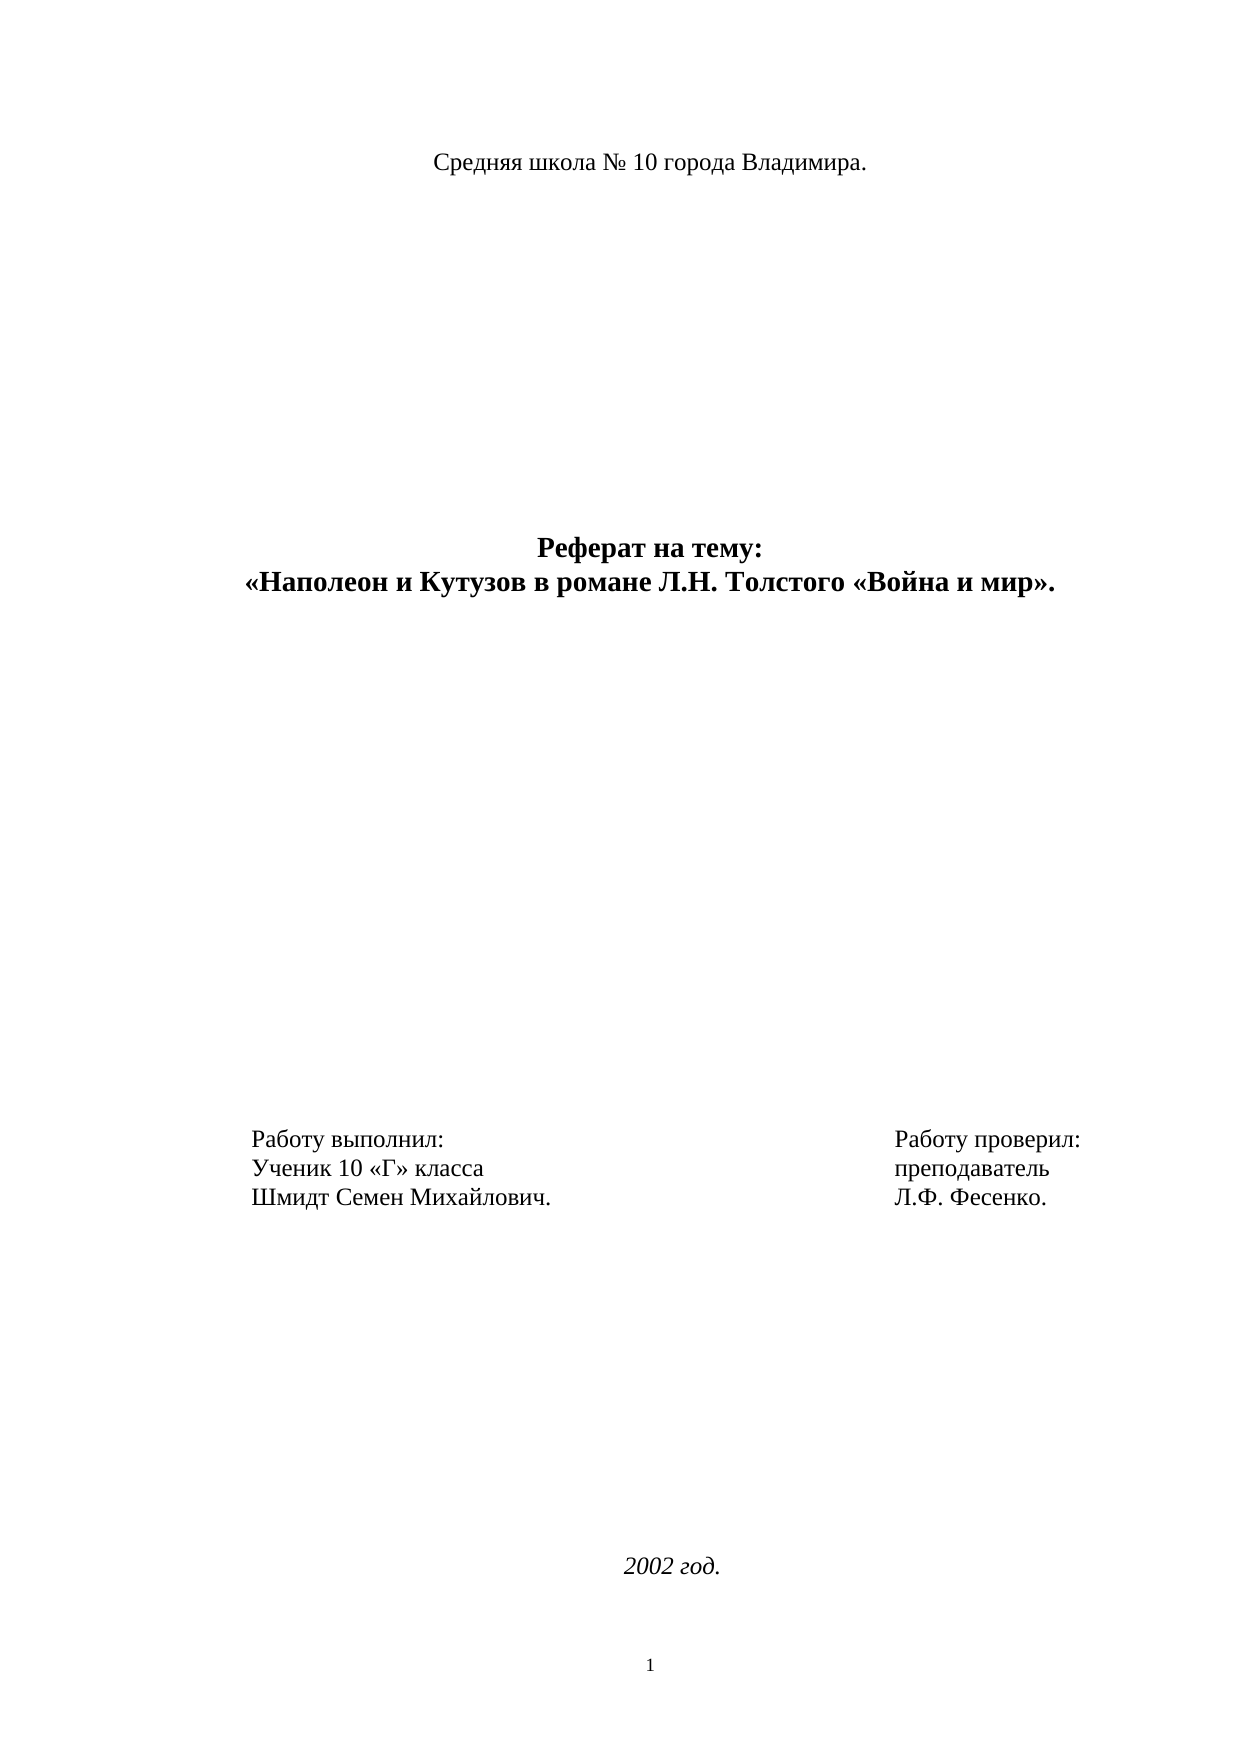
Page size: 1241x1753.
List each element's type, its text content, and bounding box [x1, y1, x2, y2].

text Реферат на тему: [207, 530, 1093, 564]
text Средняя школа № 10 города Владимира. [207, 147, 1093, 176]
text «Наполеон и Кутузов в романе Л.Н. Толстого «Война и мир». [207, 564, 1093, 597]
text Шмидт Семен Михайлович. Л.Ф. Фесенко. [207, 1182, 1093, 1211]
text Работу выполнил: Работу проверил: [207, 1124, 1093, 1153]
text 2002 год. [207, 1551, 1093, 1580]
text Ученик 10 «Г» класса преподаватель [207, 1153, 1093, 1182]
